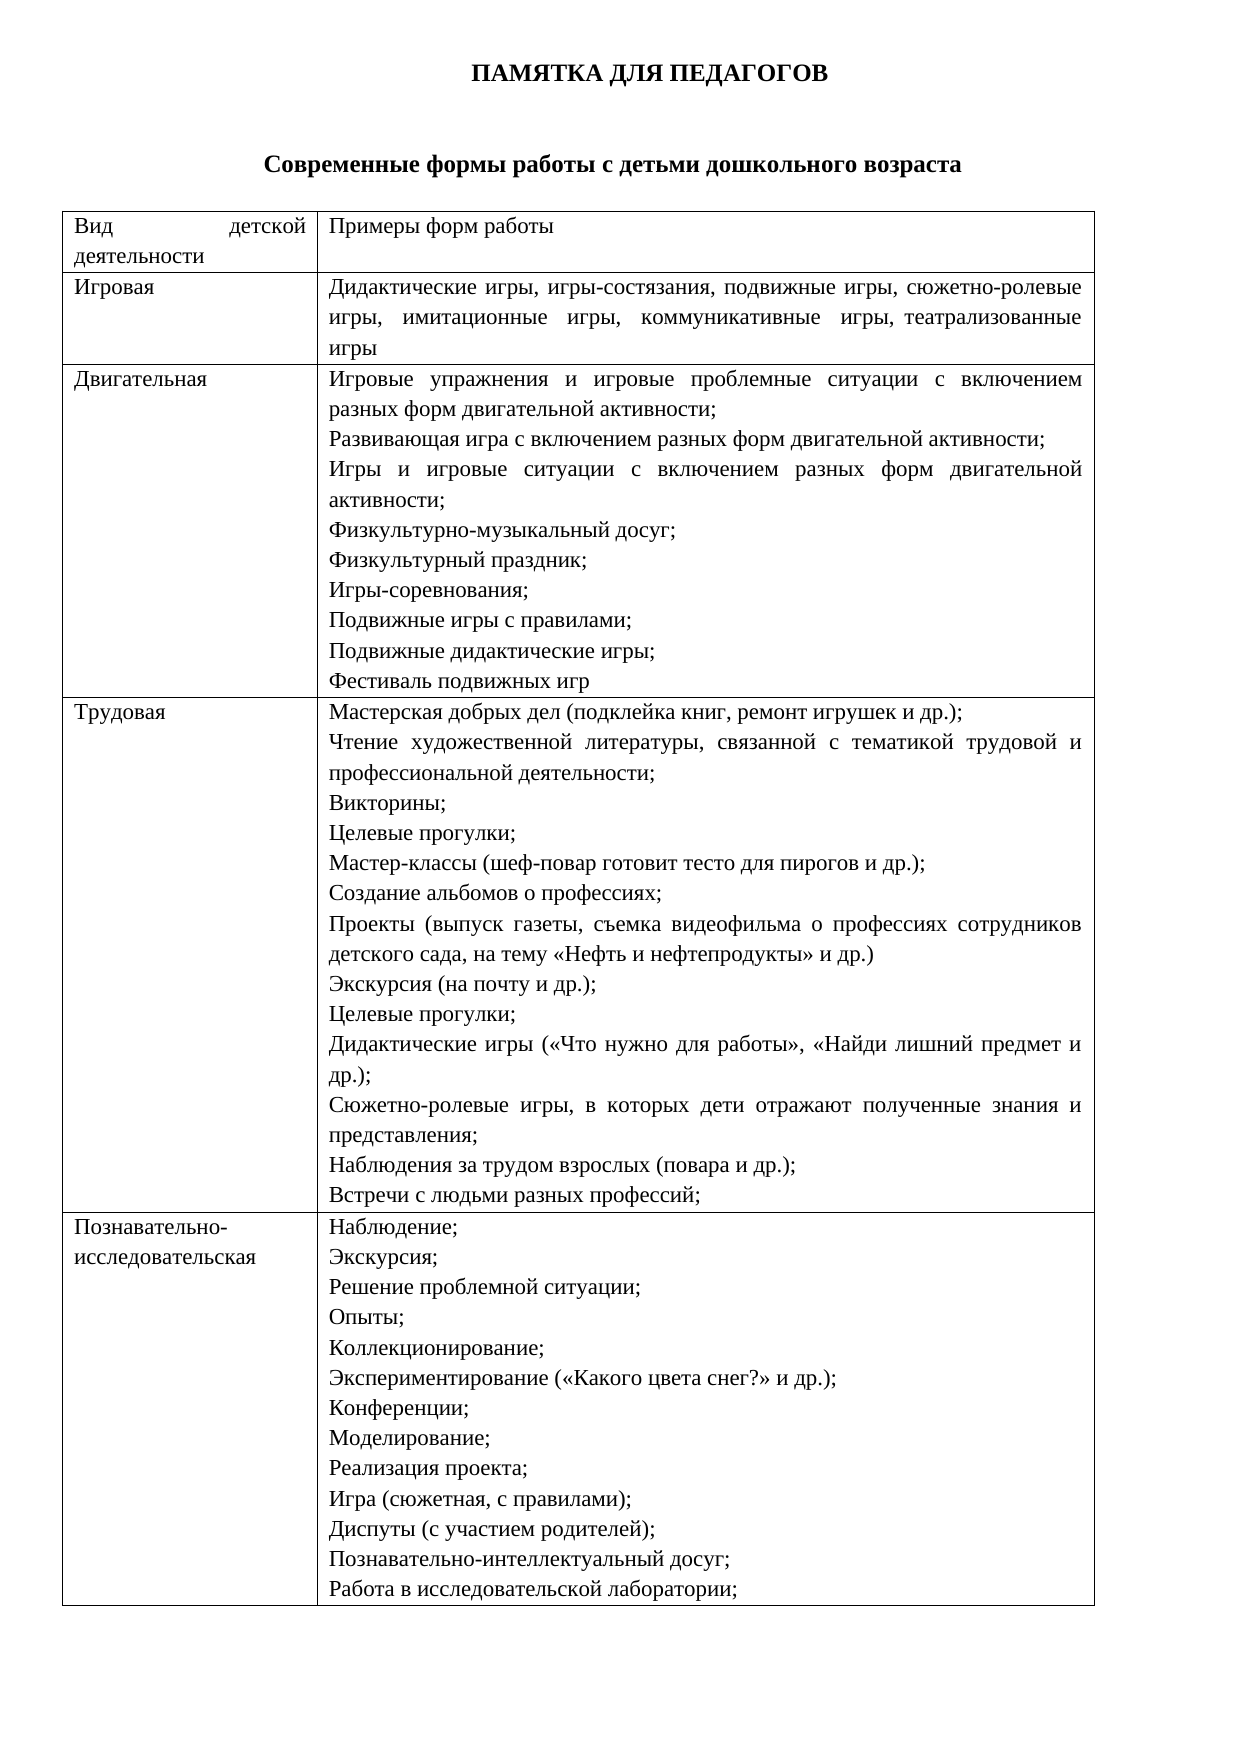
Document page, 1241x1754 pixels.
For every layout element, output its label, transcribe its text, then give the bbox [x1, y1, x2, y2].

text Современные формы работы с детьми дошкольного возраста [74, 149, 1152, 178]
table_header Вид детской деятельности [63, 212, 317, 272]
table_cell Игровая [63, 273, 317, 364]
text ПАМЯТКА ДЛЯ ПЕДАГОГОВ [74, 58, 1152, 87]
table_header Примеры форм работы [318, 212, 1094, 272]
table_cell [63, 1213, 317, 1605]
table_cell Трудовая [63, 698, 317, 1212]
table_cell Дидактические игры, игры-состязания, подвижные игры, сюжетно-ролевые игры, имитационные игры, коммуникативные игры, театрализованные игры [318, 273, 1094, 364]
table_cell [318, 1213, 1094, 1605]
table_cell Двигательная [63, 365, 317, 697]
table_cell Мастерская добрых дел (подклейка книг, ремонт игрушек и др.); Чтение художественной литературы, связанной с тематикой трудовой и профессиональной деятельности; Викторины; Целевые прогулки; Мастер-классы (шеф-повар готовит тесто для пирогов и др.); Создание альбомов о профессиях; Проекты (выпуск газеты, съемка видеофильма о профессиях сотрудников детского сада, на тему «Нефть и нефтепродукты» и др.) Экскурсия (на почту и др.); Целевые прогулки; Дидактические игры («Что нужно для работы», «Найди лишний предмет и др.); Сюжетно-ролевые игры, в которых дети отражают полученные знания и представления; Наблюдения за трудом взрослых (повара и др.); Встречи с людьми разных профессий; [318, 698, 1094, 1212]
table_cell Игровые упражнения и игровые проблемные ситуации с включением разных форм двигательной активности; Развивающая игра с включением разных форм двигательной активности; Игры и игровые ситуации с включением разных форм двигательной активности; Физкультурно-музыкальный досуг; Физкультурный праздник; Игры-соревнования; Подвижные игры с правилами; Подвижные дидактические игры; Фестиваль подвижных игр [318, 365, 1094, 697]
